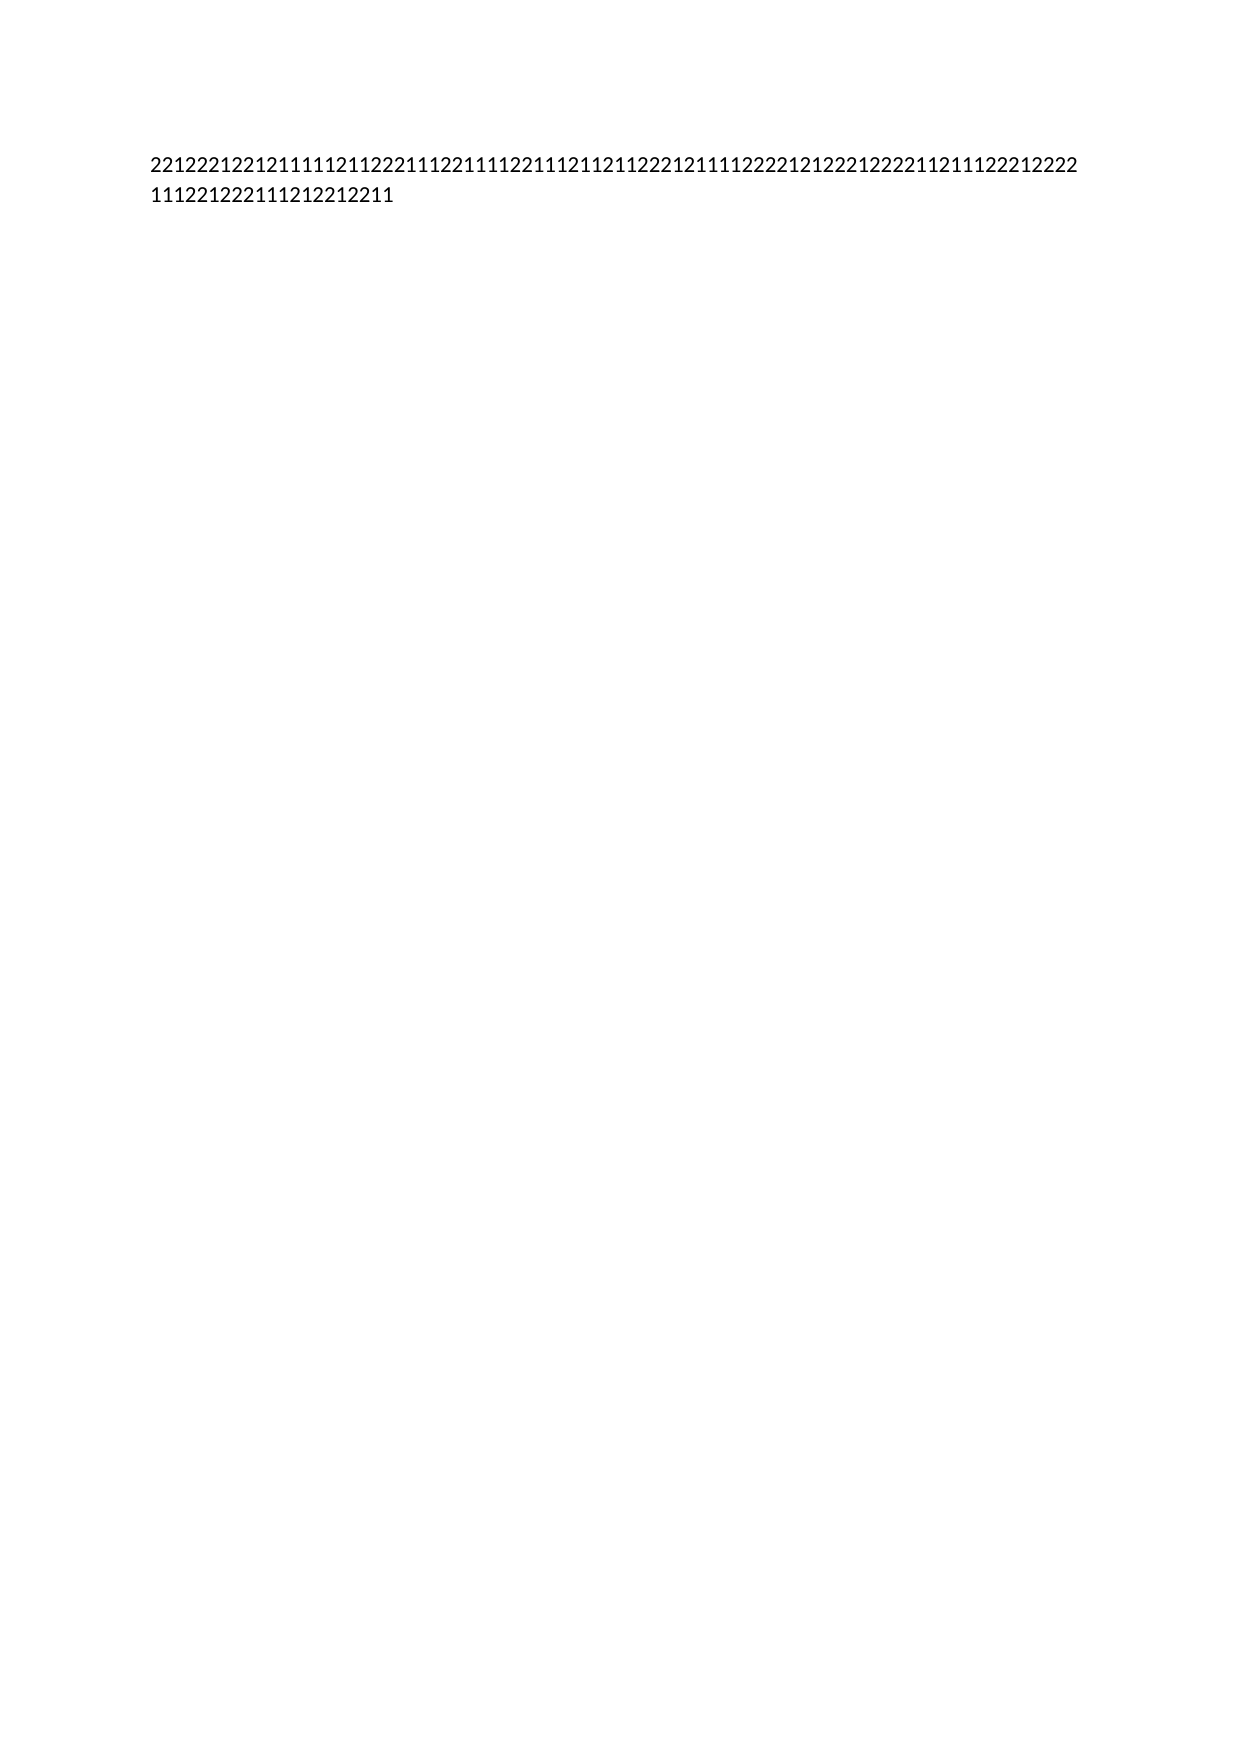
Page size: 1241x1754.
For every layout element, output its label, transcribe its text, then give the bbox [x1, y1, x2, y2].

text 22122212212111112112221112211112211121121122212111122221212221222211211122212222111221222111212212211 [150, 150, 1090, 208]
